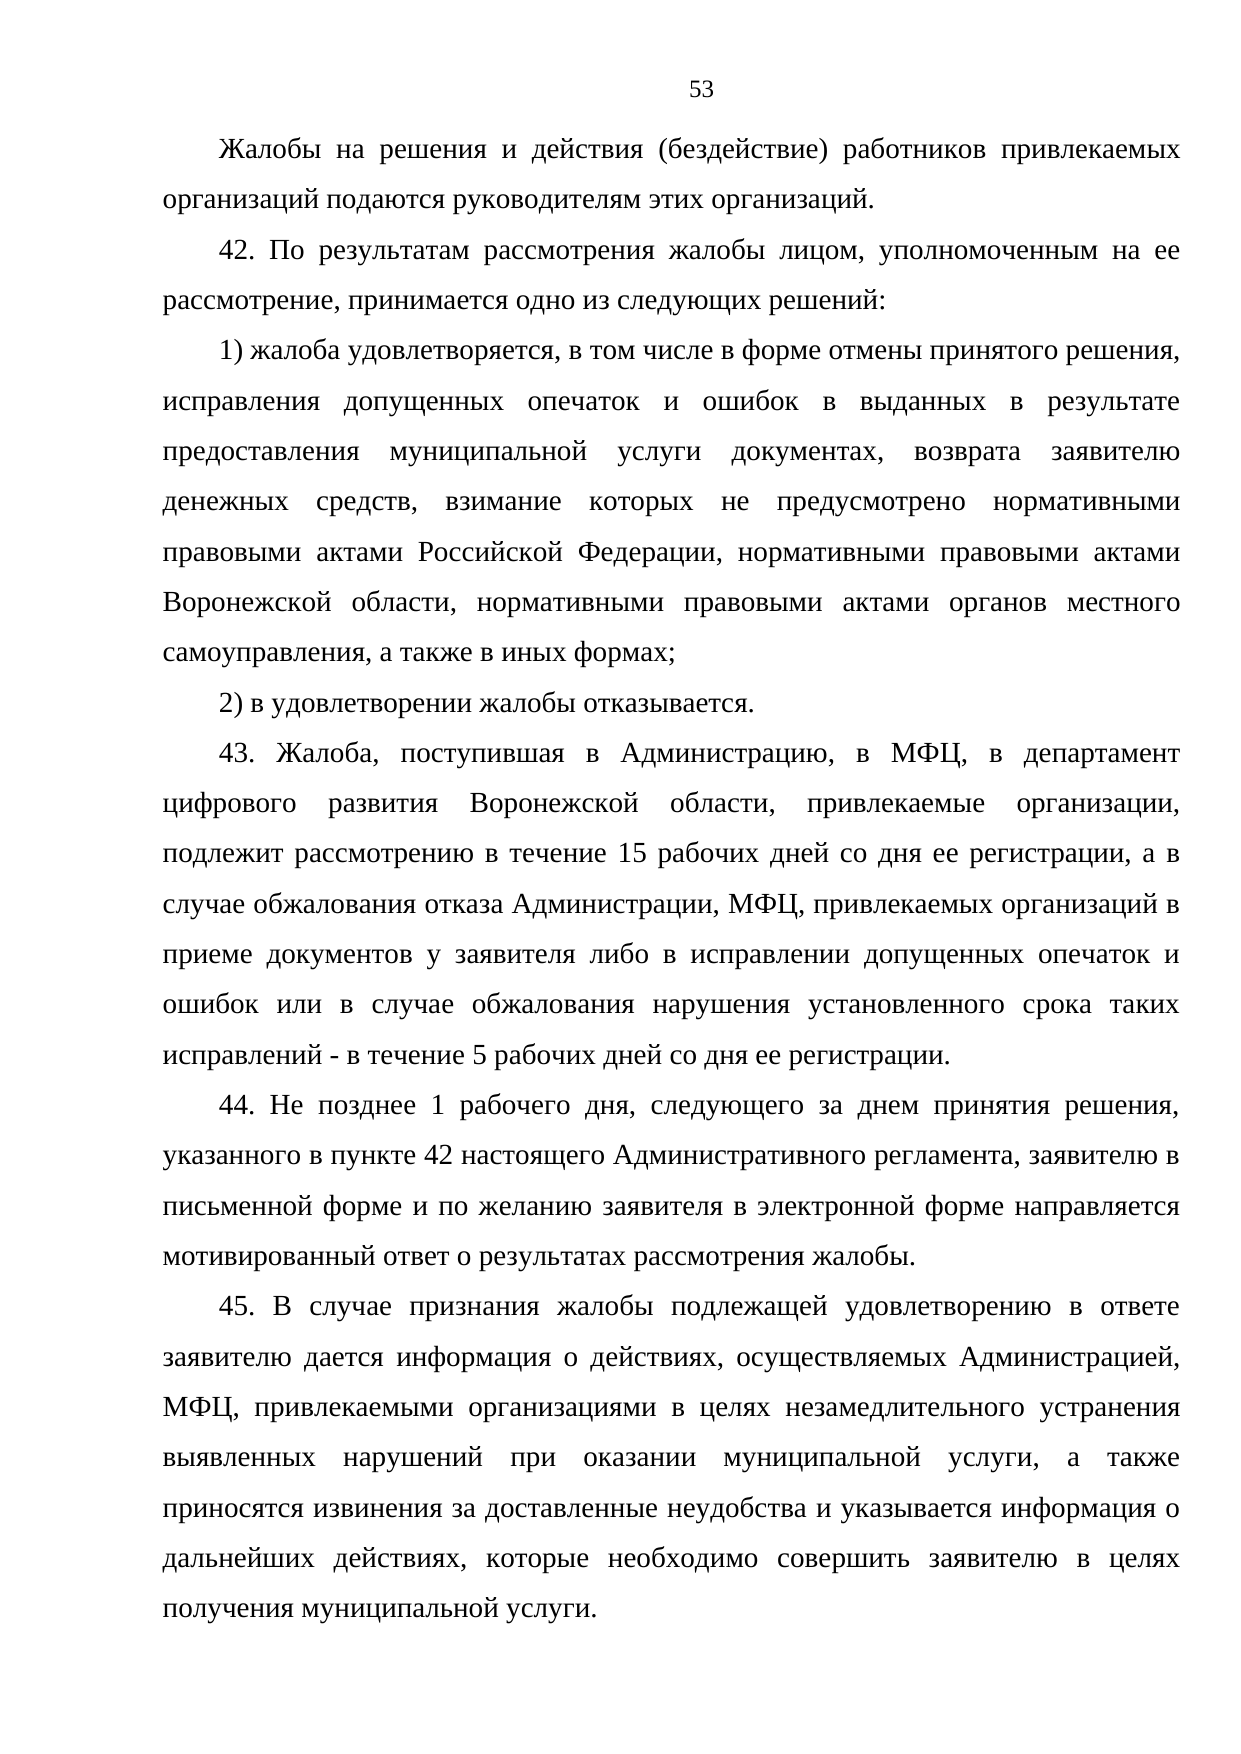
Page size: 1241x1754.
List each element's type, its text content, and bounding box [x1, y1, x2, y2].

text 2) в удовлетворении жалобы отказывается. [162, 685, 1181, 718]
text 43. Жалоба, поступившая в Администрацию, в МФЦ, в департамент цифрового развития Воронежской области, привлекаемые организации, подлежит рассмотрению в течение 15 рабочих дней со дня ее регистрации, а в случае обжалования отказа Администрации, МФЦ, привлекаемых организаций в приеме документов у заявителя либо в исправлении допущенных опечаток и ошибок или в случае обжалования нарушения установленного срока таких исправлений - в течение 5 рабочих дней со дня ее регистрации. [162, 735, 1181, 1070]
text 1) жалоба удовлетворяется, в том числе в форме отмены принятого решения, исправления допущенных опечаток и ошибок в выданных в результате предоставления муниципальной услуги документах, возврата заявителю денежных средств, взимание которых не предусмотрено нормативными правовыми актами Российской Федерации, нормативными правовыми актами Воронежской области, нормативными правовыми актами органов местного самоуправления, а также в иных формах; [162, 332, 1181, 668]
text Жалобы на решения и действия (бездействие) работников привлекаемых организаций подаются руководителям этих организаций. [162, 131, 1181, 215]
text 42. По результатам рассмотрения жалобы лицом, уполномоченным на ее рассмотрение, принимается одно из следующих решений: [162, 232, 1181, 316]
text 45. В случае признания жалобы подлежащей удовлетворению в ответе заявителю дается информация о действиях, осуществляемых Администрацией, МФЦ, привлекаемыми организациями в целях незамедлительного устранения выявленных нарушений при оказании муниципальной услуги, а также приносятся извинения за доставленные неудобства и указывается информация о дальнейших действиях, которые необходимо совершить заявителю в целях получения муниципальной услуги. [162, 1288, 1181, 1624]
text 44. Не позднее 1 рабочего дня, следующего за днем принятия решения, указанного в пункте 42 настоящего Административного регламента, заявителю в письменной форме и по желанию заявителя в электронной форме направляется мотивированный ответ о результатах рассмотрения жалобы. [162, 1087, 1181, 1272]
